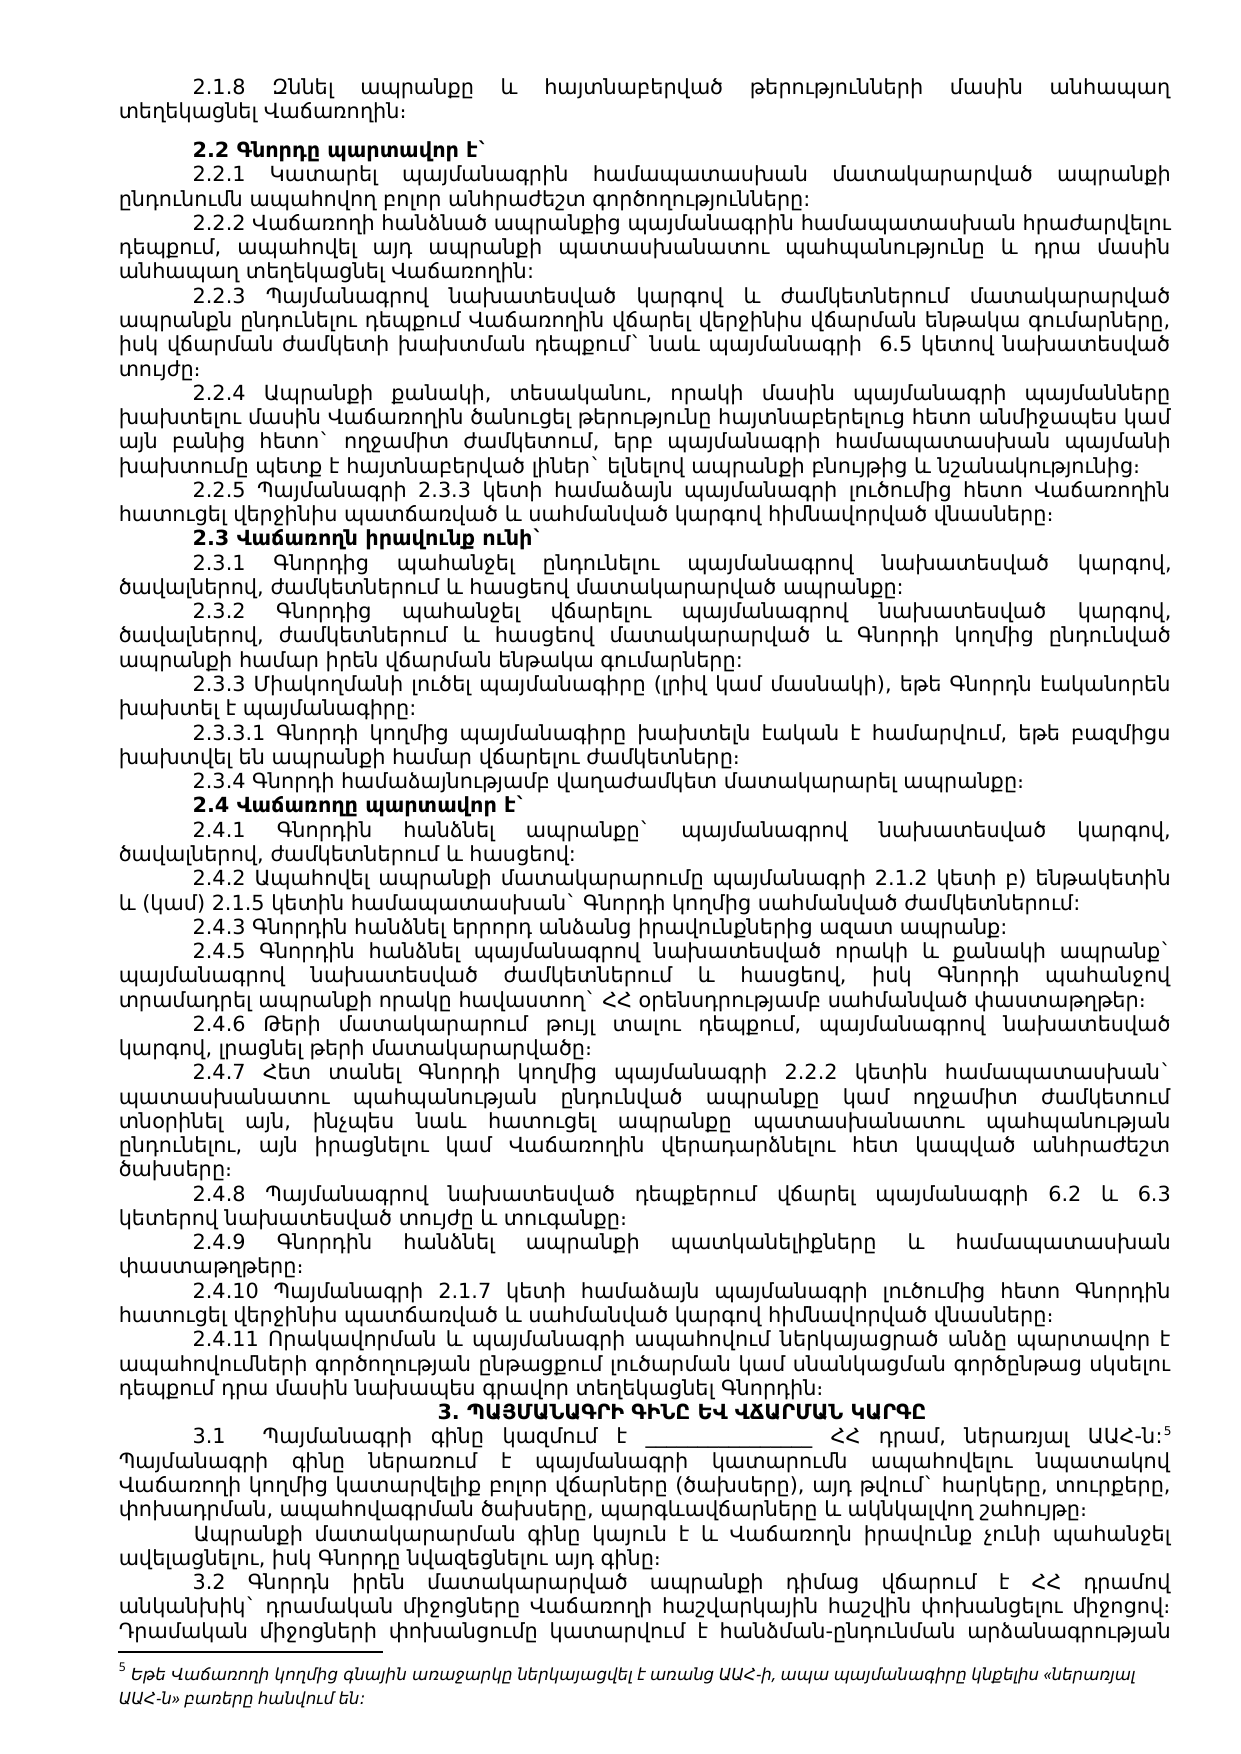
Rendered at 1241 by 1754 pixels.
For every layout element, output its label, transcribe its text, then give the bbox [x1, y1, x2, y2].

text 3. ՊԱՅՄԱՆԱԳՐԻ ԳԻՆԸ ԵՎ ՎՃԱՐՄԱՆ ԿԱՐԳԸ [118, 1400, 1171, 1424]
text 2.4.7 Հետ տանել Գնորդի կողմից պայմանագրի 2.2.2 կետին համապատասխան` պատասխանատու պահպանության ընդունված ապրանքը կամ ողջամիտ ժամկետում տնօրինել այն, ինչպես նաև հատուցել ապրանքը պատասխանատու պահպանության ընդունելու, այն իրացնելու կամ Վաճառողին վերադարձնելու հետ կապված անհրաժեշտ ծախսերը։ [118, 1060, 1171, 1182]
text 2.1.8 Զննել ապրանքը և հայտնաբերված թերությունների մասին անհապաղ տեղեկացնել Վաճառողին։ [118, 75, 1171, 123]
text 3.1 Պայմանագրի գինը կազմում է ________________ ՀՀ դրամ, ներառյալ ԱԱՀ-ն: Պայմանագրի գինը ներառում է պայմանագրի կատարումն ապահովելու նպատակով Վաճառողի կողմից կատարվելիք բոլոր վճարները (ծախսերը), այդ թվում` հարկերը, տուրքերը, փոխադրման, ապահովագրման ծախսերը, պարգևավճարները և ակնկալվող շահույթը։ [118, 1424, 1171, 1522]
text 2.4.10 Պայմանագրի 2.1.7 կետի համաձայն պայմանագրի լուծումից հետո Գնորդին հատուցել վերջինիս պատճառված և սահմանված կարգով հիմնավորված վնասները։ [118, 1279, 1171, 1327]
text Ապրանքի մատակարարման գինը կայուն է և Վաճառողն իրավունք չունի պահանջել ավելացնելու, իսկ Գնորդը նվազեցնելու այդ գինը։ [118, 1522, 1171, 1570]
text 2.4.11 Որակավորման և պայմանագրի ապահովում ներկայացրած անձը պարտավոր է ապահովումների գործողության ընթացքում լուծարման կամ սնանկացման գործընթաց սկսելու դեպքում դրա մասին նախապես գրավոր տեղեկացնել Գնորդին։ [118, 1327, 1171, 1400]
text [118, 1570, 1171, 1643]
text 2.3.3.1 Գնորդի կողմից պայմանագիրը խախտելն էական է համարվում, եթե բազմիցս խախտվել են ապրանքի համար վճարելու ժամկետները։ [118, 721, 1171, 769]
text 2.2.1 Կատարել պայմանագրին համապատասխան մատակարարված ապրանքի ընդունումն ապահովող բոլոր անհրաժեշտ գործողությունները: [118, 162, 1171, 211]
text 2.4.8 Պայմանագրով նախատեսված դեպքերում վճարել պայմանագրի 6.2 և 6.3 կետերով նախատեսված տույժը և տուգանքը։ [118, 1182, 1171, 1230]
text 2.4.2 Ապահովել ապրանքի մատակարարումը պայմանագրի 2.1.2 կետի բ) ենթակետին և (կամ) 2.1.5 կետին համապատասխան` Գնորդի կողմից սահմանված ժամկետներում: [118, 866, 1171, 915]
text 2.4.6 Թերի մատակարարում թույլ տալու դեպքում, պայմանագրով նախատեսված կարգով, լրացնել թերի մատակարարվածը։ [118, 1012, 1171, 1060]
text 2.3.3 Միակողմանի լուծել պայմանագիրը (լրիվ կամ մասնակի), եթե Գնորդն էականորեն խախտել է պայմանագիրը: [118, 672, 1171, 721]
text 2.4.3 Գնորդին հանձնել երրորդ անձանց իրավունքներից ազատ ապրանք: [118, 915, 1171, 939]
text 2.3.1 Գնորդից պահանջել ընդունելու պայմանագրով նախատեսված կարգով, ծավալներով, ժամկետներում և հասցեով մատակարարված ապրանքը: [118, 551, 1171, 599]
text 2.2.5 Պայմանագրի 2.3.3 կետի համաձայն պայմանագրի լուծումից հետո Վաճառողին հատուցել վերջինիս պատճառված և սահմանված կարգով հիմնավորված վնասները։ [118, 478, 1171, 526]
text 2.2.2 Վաճառողի հանձնած ապրանքից պայմանագրին համապատասխան հրաժարվելու դեպքում, ապահովել այդ ապրանքի պատասխանատու պահպանությունը և դրա մասին անհապաղ տեղեկացնել Վաճառողին: [118, 211, 1171, 284]
text 2.2.3 Պայմանագրով նախատեսված կարգով և ժամկետներում մատակարարված ապրանքն ընդունելու դեպքում Վաճառողին վճարել վերջինիս վճարման ենթակա գումարները, իսկ վճարման ժամկետի խախտման դեպքում` նաև պայմանագրի 6.5 կետով նախատեսված տույժը։ [118, 284, 1171, 381]
text 2.3.2 Գնորդից պահանջել վճարելու պայմանագրով նախատեսված կարգով, ծավալներով, ժամկետներում և հասցեով մատակարարված և Գնորդի կողմից ընդունված ապրանքի համար իրեն վճարման ենթակա գումարները: [118, 599, 1171, 672]
text 2.4 Վաճառողը պարտավոր է` [118, 793, 1171, 818]
text 2.4.1 Գնորդին հանձնել ապրանքը` պայմանագրով նախատեսված կարգով, ծավալներով, ժամկետներում և հասցեով: [118, 818, 1171, 866]
text 2.3.4 Գնորդի համաձայնությամբ վաղաժամկետ մատակարարել ապրանքը։ [118, 769, 1171, 793]
text 2.4.5 Գնորդին հանձնել պայմանագրով նախատեսված որակի և քանակի ապրանք` պայմանագրով նախատեսված ժամկետներում և հասցեով, իսկ Գնորդի պահանջով տրամադրել ապրանքի որակը հավաստող` ՀՀ օրենսդրությամբ սահմանված փաստաթղթեր։ [118, 939, 1171, 1012]
text 2.2.4 Ապրանքի քանակի, տեսականու, որակի մասին պայմանագրի պայմանները խախտելու մասին Վաճառողին ծանուցել թերությունը հայտնաբերելուց հետո անմիջապես կամ այն բանից հետո` ողջամիտ ժամկետում, երբ պայմանագրի համապատասխան պայմանի խախտումը պետք է հայտնաբերված լիներ` ելնելով ապրանքի բնույթից և նշանակությունից։ [118, 381, 1171, 478]
text 2.4.9 Գնորդին հանձնել ապրանքի պատկանելիքները և համապատասխան փաստաթղթերը։ [118, 1230, 1171, 1279]
text 2.2 Գնորդը պարտավոր է` [118, 138, 1171, 162]
text 2.3 Վաճառողն իրավունք ունի` [118, 526, 1171, 551]
